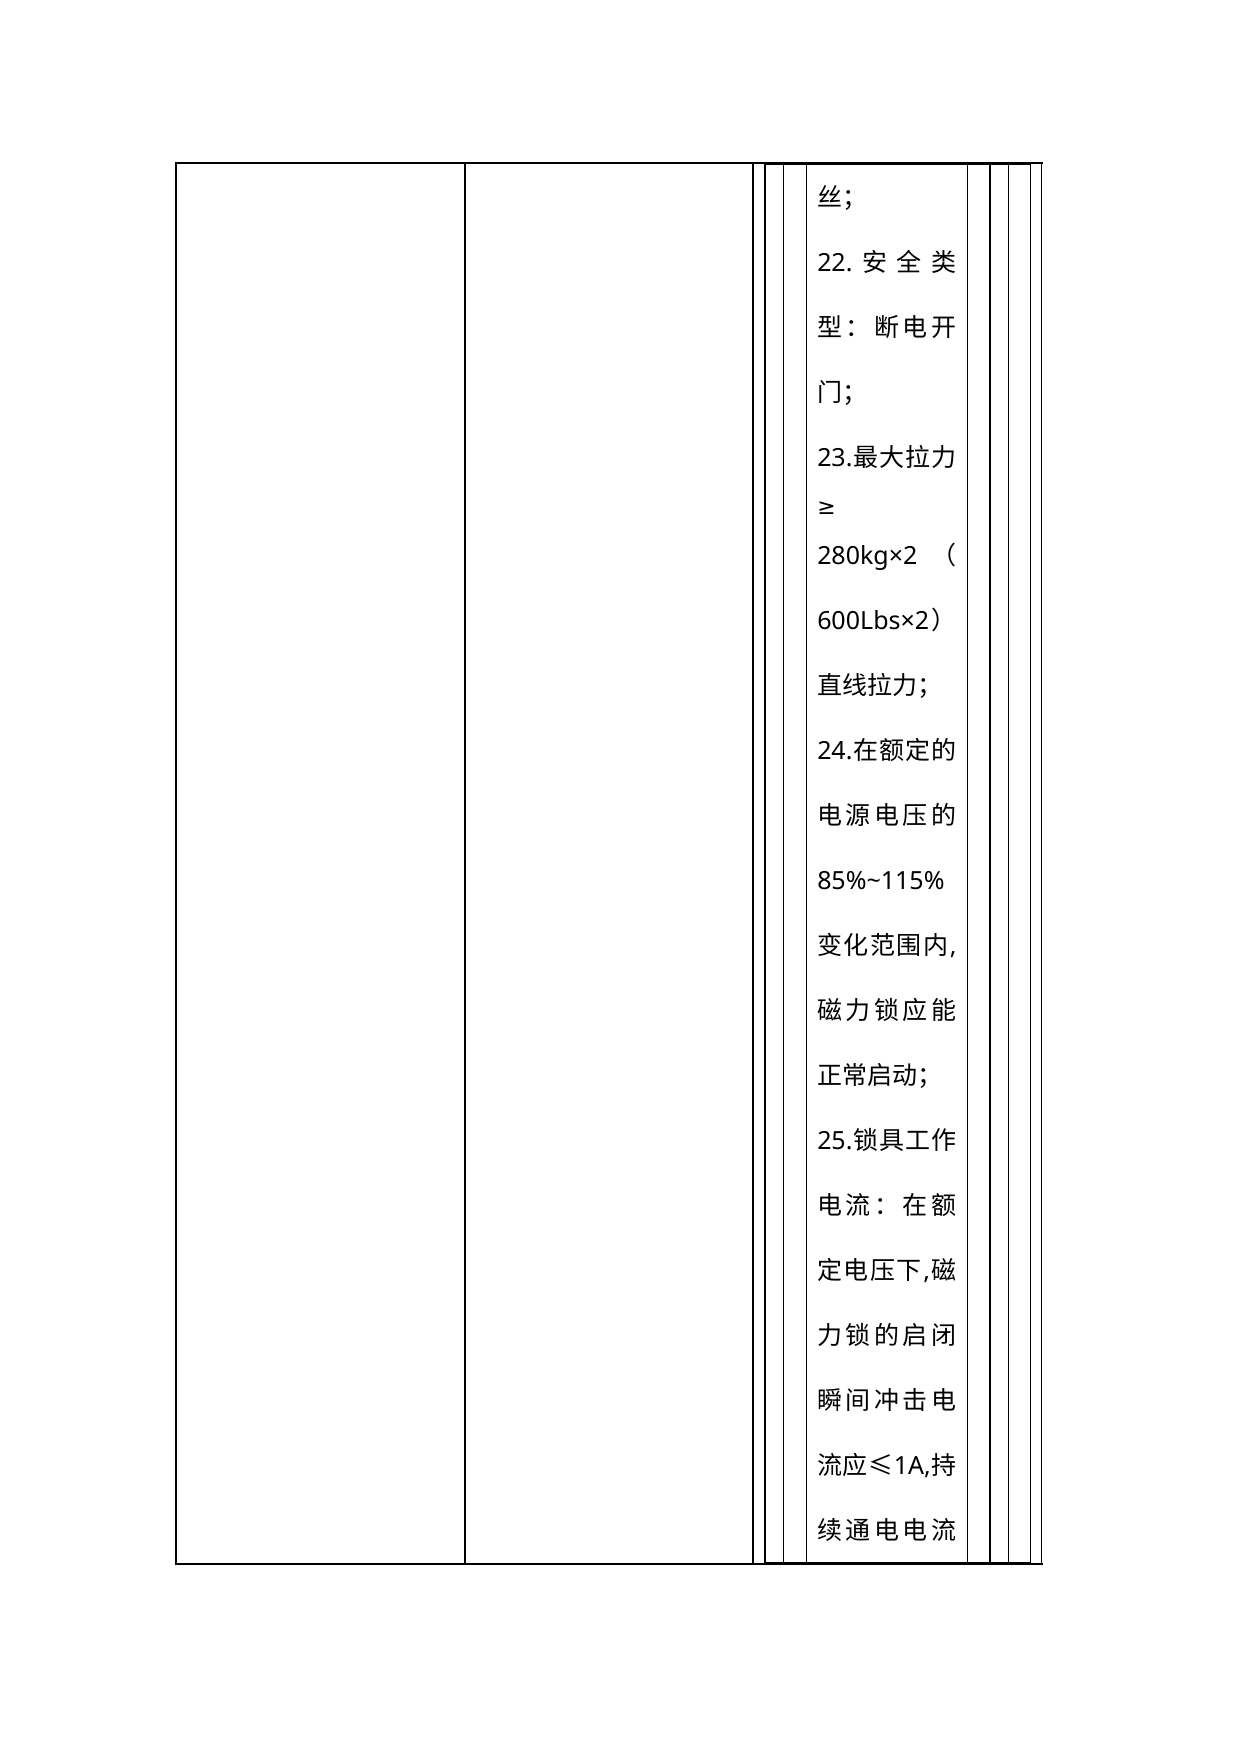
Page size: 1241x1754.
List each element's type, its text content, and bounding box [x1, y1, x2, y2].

table_cell [466, 164, 752, 1563]
table_cell [766, 165, 783, 1562]
table_cell [1009, 165, 1030, 1562]
table_cell 1 [177, 164, 464, 1563]
table_cell [1031, 164, 1041, 1563]
table_cell [968, 165, 989, 1562]
table_cell [991, 165, 1008, 1562]
table_cell [807, 165, 967, 1562]
table_cell [754, 164, 764, 1563]
table_cell [784, 165, 806, 1562]
